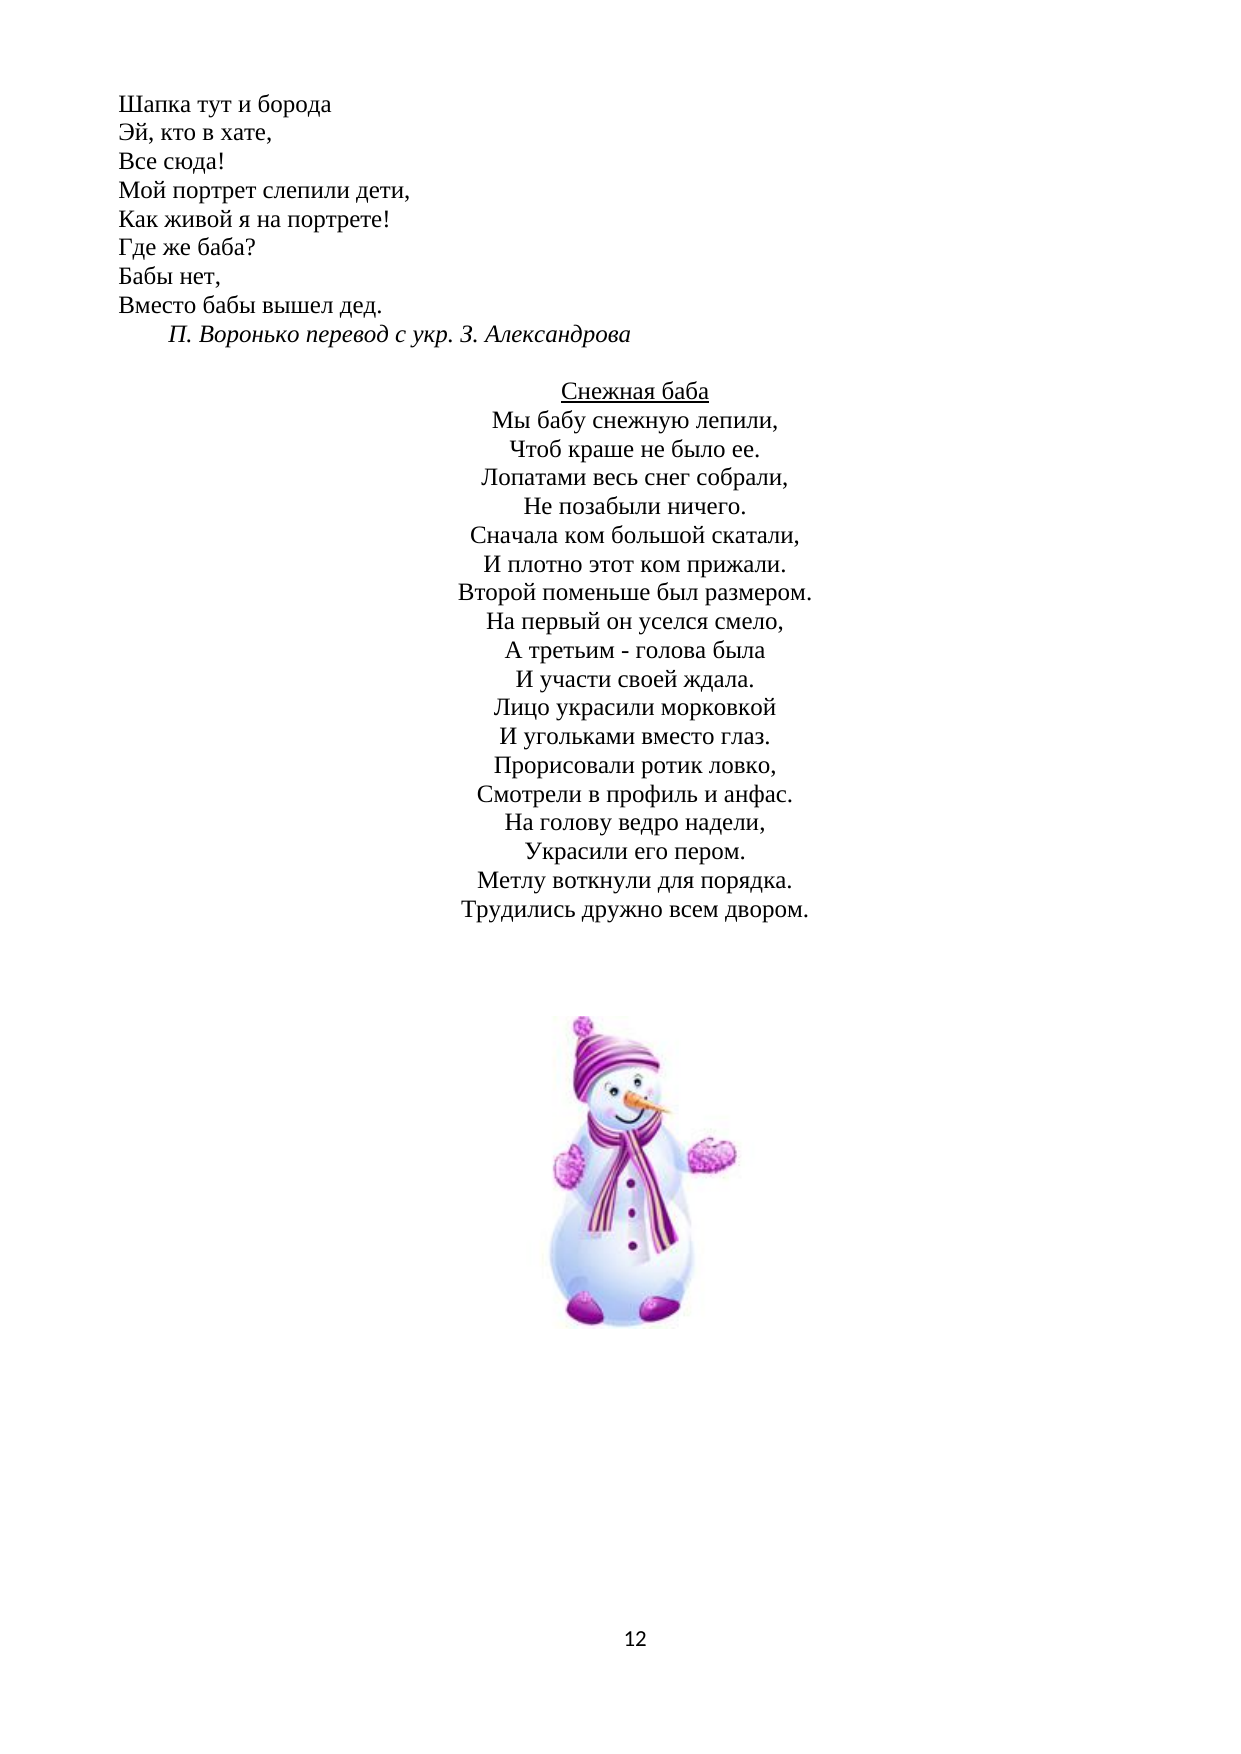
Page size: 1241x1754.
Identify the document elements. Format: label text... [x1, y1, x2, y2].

text И участи своей ждала. [118, 664, 1152, 692]
text Лицо украсили морковкой [118, 692, 1152, 721]
text Мы бабу снежную лепили, [118, 405, 1152, 434]
text Прорисовали ротик ловко, [118, 750, 1152, 779]
text Не позабыли ничего. [118, 491, 1152, 520]
text Лопатами весь снег собрали, [118, 462, 1152, 491]
text Трудились дружно всем двором. [118, 894, 1152, 950]
text На голову ведро надели, [118, 807, 1152, 836]
text Сначала ком большой скатали, [118, 520, 1152, 549]
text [118, 89, 1152, 347]
text И плотно этот ком прижали. [118, 549, 1152, 577]
text На первый он уселся смело, [118, 606, 1152, 635]
text А третьим - голова была [118, 635, 1152, 664]
text Снежная баба [118, 376, 1152, 405]
text Украсили его пером. [118, 836, 1152, 865]
text Второй поменьше был размером. [118, 577, 1152, 606]
text Чтоб краше не было ее. [118, 434, 1152, 462]
text Смотрели в профиль и анфас. [118, 779, 1152, 807]
text Метлу воткнули для порядка. [118, 865, 1152, 894]
picture [478, 1016, 792, 1329]
text И угольками вместо глаз. [118, 721, 1152, 750]
